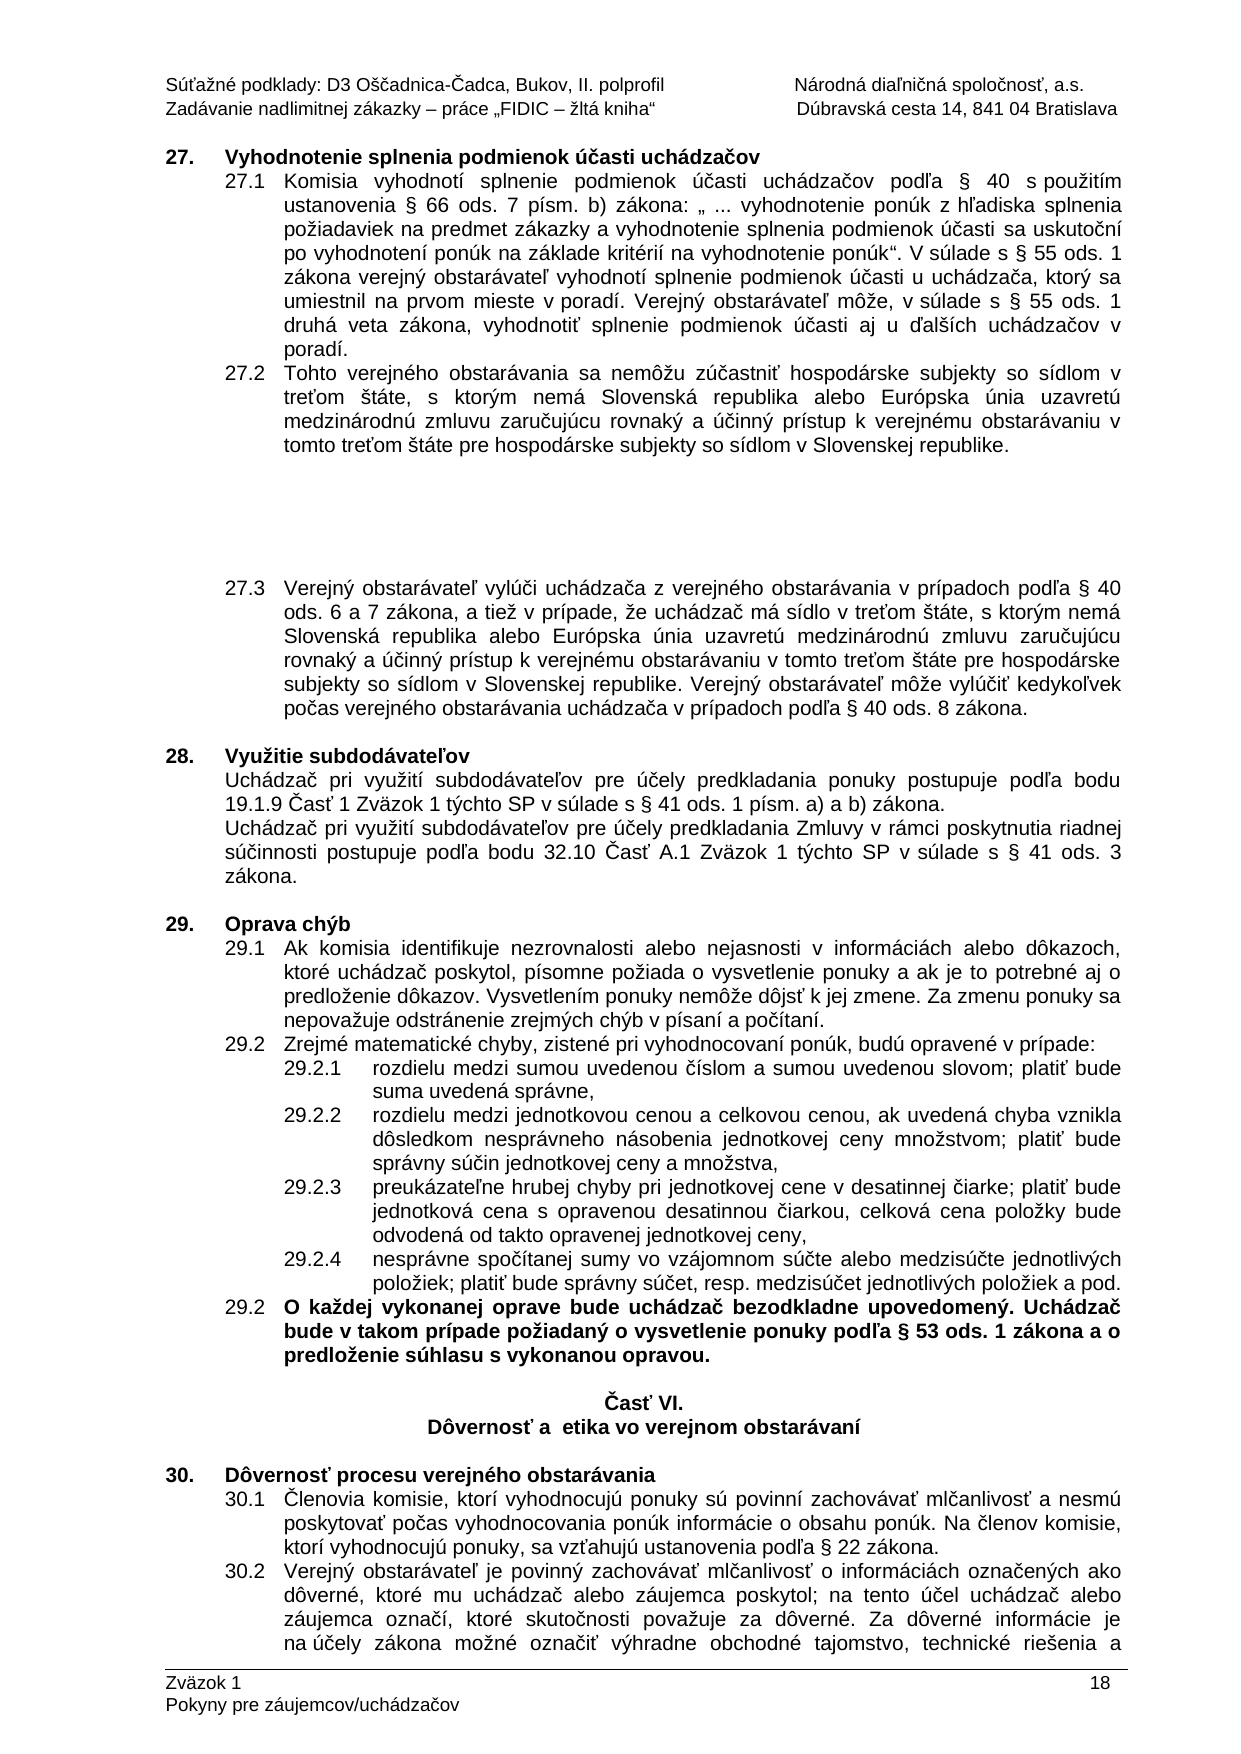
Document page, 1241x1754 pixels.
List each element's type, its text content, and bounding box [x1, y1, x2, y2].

text Uchádzač pri využití subdodávateľov pre účely predkladania Zmluvy v rámci poskytnutia riadnej súčinnosti postupuje podľa bodu 32.10 Časť A.1 Zväzok 1 týchto SP v súlade s § 41 ods. 3 zákona. [224, 816, 1122, 888]
text 30. Dôvernosť procesu verejného obstarávania [165, 1463, 1122, 1487]
text 29.1 Ak komisia identifikuje nezrovnalosti alebo nejasnosti v informáciách alebo dôkazoch, ktoré uchádzač poskytol, písomne požiada o vysvetlenie ponuky a ak je to potrebné aj o predloženie dôkazov. Vysvetlením ponuky nemôže dôjsť k jej zmene. Za zmenu ponuky sa nepovažuje odstránenie zrejmých chýb v písaní a počítaní. [224, 936, 1122, 1031]
text Časť VI. [165, 1391, 1122, 1415]
text 29.2 Zrejmé matematické chyby, zistené pri vyhodnocovaní ponúk, budú opravené v prípade: [224, 1031, 1122, 1055]
text 29.2.1 rozdielu medzi sumou uvedenou číslom a sumou uvedenou slovom; platiť bude suma uvedená správne, [283, 1055, 1122, 1103]
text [224, 1558, 1122, 1654]
text Uchádzač pri využití subdodávateľov pre účely predkladania ponuky postupuje podľa bodu 19.1.9 Časť 1 Zväzok 1 týchto SP v súlade s § 41 ods. 1 písm. a) a b) zákona. [224, 768, 1122, 816]
text 30.1 Členovia komisie, ktorí vyhodnocujú ponuky sú povinní zachovávať mlčanlivosť a nesmú poskytovať počas vyhodnocovania ponúk informácie o obsahu ponúk. Na členov komisie, ktorí vyhodnocujú ponuky, sa vzťahujú ustanovenia podľa § 22 zákona. [224, 1487, 1122, 1558]
text 29.2.4 nesprávne spočítanej sumy vo vzájomnom súčte alebo medzisúčte jednotlivých položiek; platiť bude správny súčet, resp. medzisúčet jednotlivých položiek a pod. [283, 1247, 1122, 1295]
list Verejný obstarávateľ vylúči uchádzača z verejného obstarávania v prípadoch podľa § 40 ods. 6 a 7 zákona, a tiež v prípade, že uchádzač má sídlo v treťom štáte, s ktorým nemá Slovenská republika alebo Európska únia uzavretú medzinárodnú zmluvu zaručujúcu rovnaký a účinný prístup k verejnému obstarávaniu v tomto treťom štáte pre hospodárske subjekty so sídlom v Slovenskej republike. Verejný obstarávateľ môže vylúčiť kedykoľvek počas verejného obstarávania uchádzača v prípadoch podľa § 40 ods. 8 zákona. [224, 576, 1122, 720]
text 29. Oprava chýb [165, 912, 1122, 936]
text 29.2.3 preukázateľne hrubej chyby pri jednotkovej cene v desatinnej čiarke; platiť bude jednotková cena s opravenou desatinnou čiarkou, celková cena položky bude odvodená od takto opravenej jednotkovej ceny, [283, 1175, 1122, 1247]
list Komisia vyhodnotí splnenie podmienok účasti uchádzačov podľa § 40 s použitím ustanovenia § 66 ods. 7 písm. b) zákona: „ ... vyhodnotenie ponúk z hľadiska splnenia požiadaviek na predmet zákazky a vyhodnotenie splnenia podmienok účasti sa uskutoční po vyhodnotení ponúk na základe kritérií na vyhodnotenie ponúk“. V súlade s § 55 ods. 1 zákona verejný obstarávateľ vyhodnotí splnenie podmienok účasti u uchádzača, ktorý sa umiestnil na prvom mieste v poradí. Verejný obstarávateľ môže, v súlade s § 55 ods. 1 druhá veta zákona, vyhodnotiť splnenie podmienok účasti aj u ďalších uchádzačov v poradí. [224, 169, 1122, 361]
text Dôvernosť a etika vo verejnom obstarávaní [165, 1415, 1122, 1439]
text 29.2.2 rozdielu medzi jednotkovou cenou a celkovou cenou, ak uvedená chyba vznikla dôsledkom nesprávneho násobenia jednotkovej ceny množstvom; platiť bude správny súčin jednotkovej ceny a množstva, [283, 1103, 1122, 1175]
text 27. Vyhodnotenie splnenia podmienok účasti uchádzačov [165, 145, 1122, 169]
text 29.2 O každej vykonanej oprave bude uchádzač bezodkladne upovedomený. Uchádzač bude v takom prípade požiadaný o vysvetlenie ponuky podľa § 53 ods. 1 zákona a o predloženie súhlasu s vykonanou opravou. [224, 1295, 1122, 1367]
list Tohto verejného obstarávania sa nemôžu zúčastniť hospodárske subjekty so sídlom v treťom štáte, s ktorým nemá Slovenská republika alebo Európska únia uzavretú medzinárodnú zmluvu zaručujúcu rovnaký a účinný prístup k verejnému obstarávaniu v tomto treťom štáte pre hospodárske subjekty so sídlom v Slovenskej republike. [224, 361, 1122, 456]
text 28. Využitie subdodávateľov [165, 744, 1122, 768]
